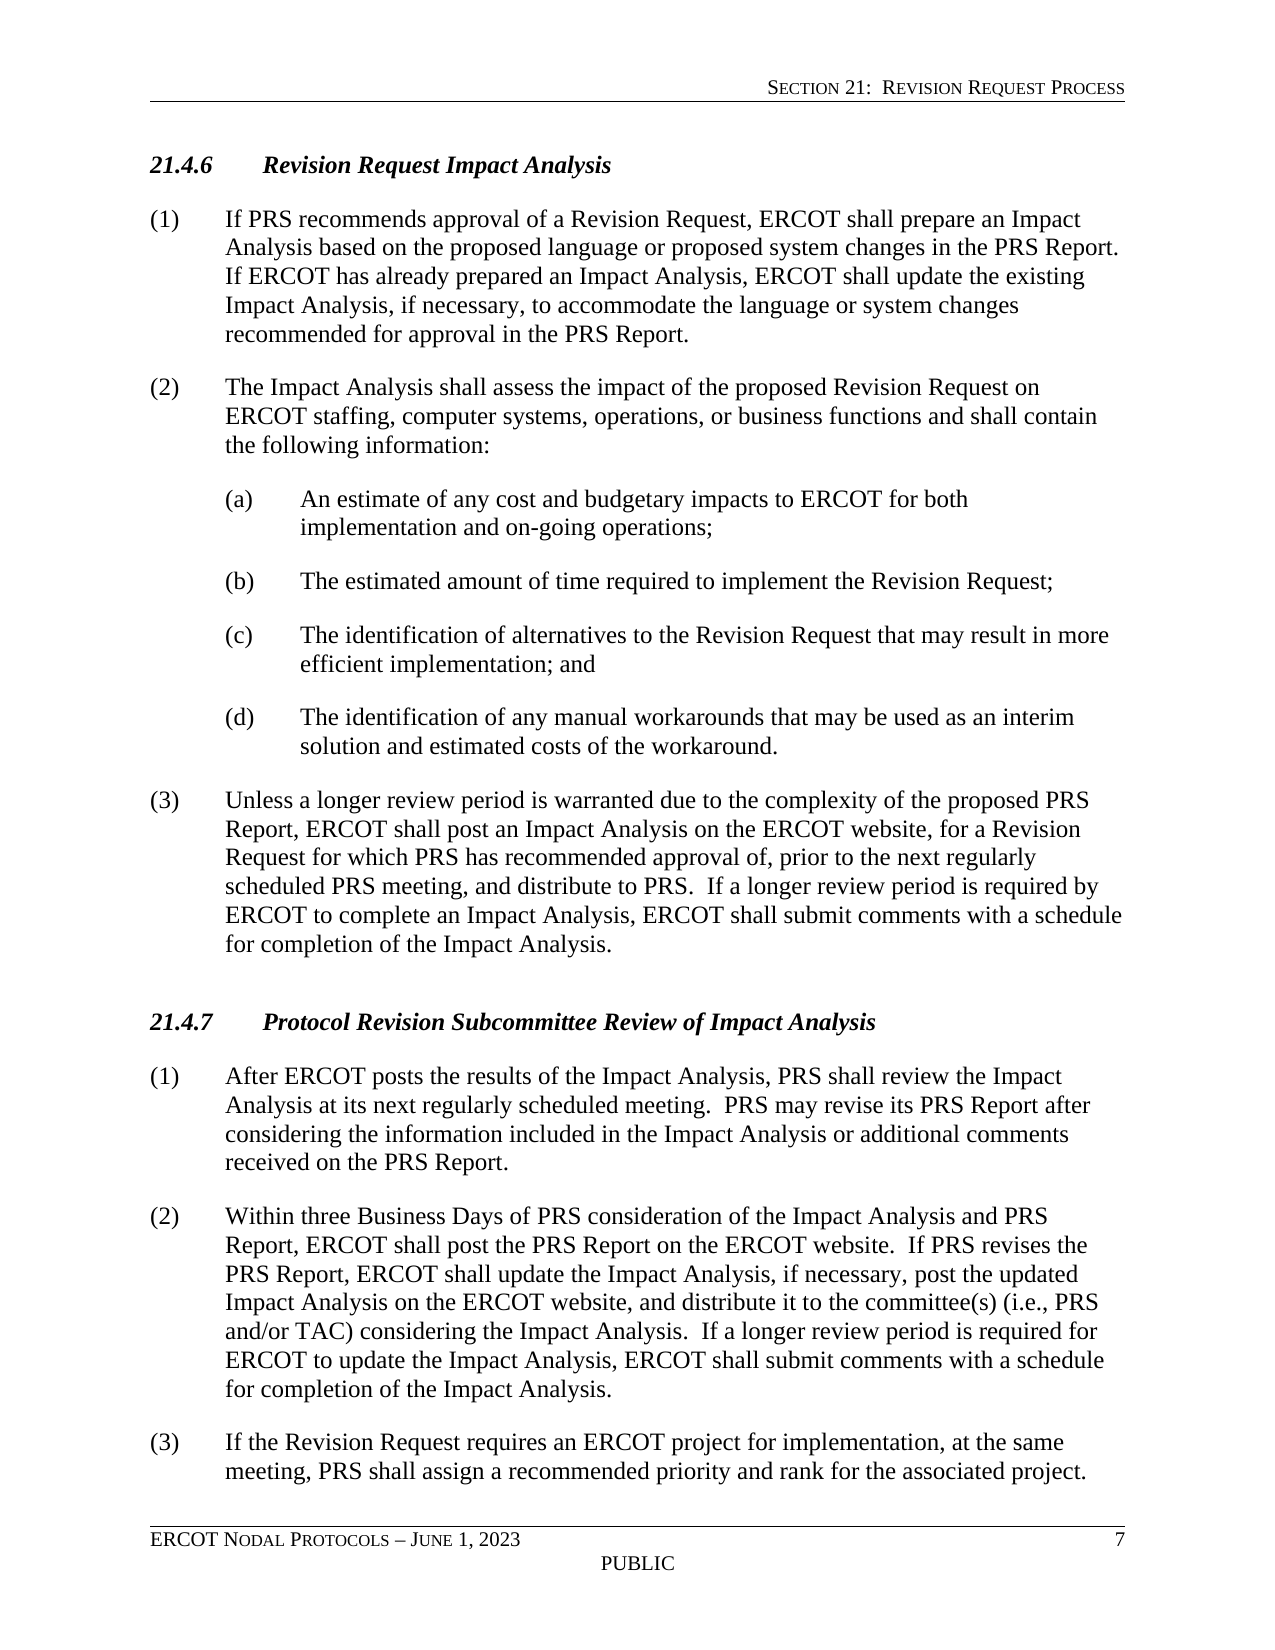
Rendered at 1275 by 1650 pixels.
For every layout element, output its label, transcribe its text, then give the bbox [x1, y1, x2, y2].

text (1) If PRS recommends approval of a Revision Request, ERCOT shall prepare an Impact Analysis based on the proposed language or proposed system changes in the PRS Report. If ERCOT has already prepared an Impact Analysis, ERCOT shall update the existing Impact Analysis, if necessary, to accommodate the language or system changes recommended for approval in the PRS Report. [150, 204, 1125, 347]
text 21.4.6 Revision Request Impact Analysis [150, 150, 1125, 179]
list (d) The identification of any manual workarounds that may be used as an interim solution and estimated costs of the workaround. [225, 702, 1125, 760]
text 21.4.7 Protocol Revision Subcommittee Review of Impact Analysis [150, 1007, 1125, 1036]
text (2) The Impact Analysis shall assess the impact of the proposed Revision Request on ERCOT staffing, computer systems, operations, or business functions and shall contain the following information: [150, 372, 1125, 459]
text (2) Within three Business Days of PRS consideration of the Impact Analysis and PRS Report, ERCOT shall post the PRS Report on the ERCOT website. If PRS revises the PRS Report, ERCOT shall update the Impact Analysis, if necessary, post the updated Impact Analysis on the ERCOT website, and distribute it to the committee(s) (i.e., PRS and/or TAC) considering the Impact Analysis. If a longer review period is required for ERCOT to update the Impact Analysis, ERCOT shall submit comments with a schedule for completion of the Impact Analysis. [150, 1201, 1125, 1402]
text (1) After ERCOT posts the results of the Impact Analysis, shall review the Impact Analysis at its next regularly scheduled meeting. may revise its Report after considering the information included in the Impact Analysis or additional comments received on the Report. [150, 1061, 1125, 1176]
text (3) Unless a longer review period is warranted due to the complexity of the proposed PRS Report, ERCOT shall post an Impact Analysis on the ERCOT website, for a Revision Request for which PRS has recommended approval of, prior to the next regularly scheduled PRS meeting, and distribute to PRS. If a longer review period is required by ERCOT to complete an Impact Analysis, ERCOT shall submit comments with a schedule for completion of the Impact Analysis. [150, 785, 1125, 957]
text (3) If the Revision Request requires an ERCOT project for implementation, at the same meeting, PRS shall assign a recommended priority and rank for the associated project. [150, 1427, 1125, 1485]
list (b) The estimated amount of time required to implement the Revision Request; [225, 566, 1125, 595]
list (c) The identification of alternatives to the Revision Request that may result in more efficient implementation; and [225, 620, 1125, 677]
list (a) An estimate of any cost and budgetary impacts to ERCOT for both implementation and on-going operations; [225, 484, 1125, 541]
